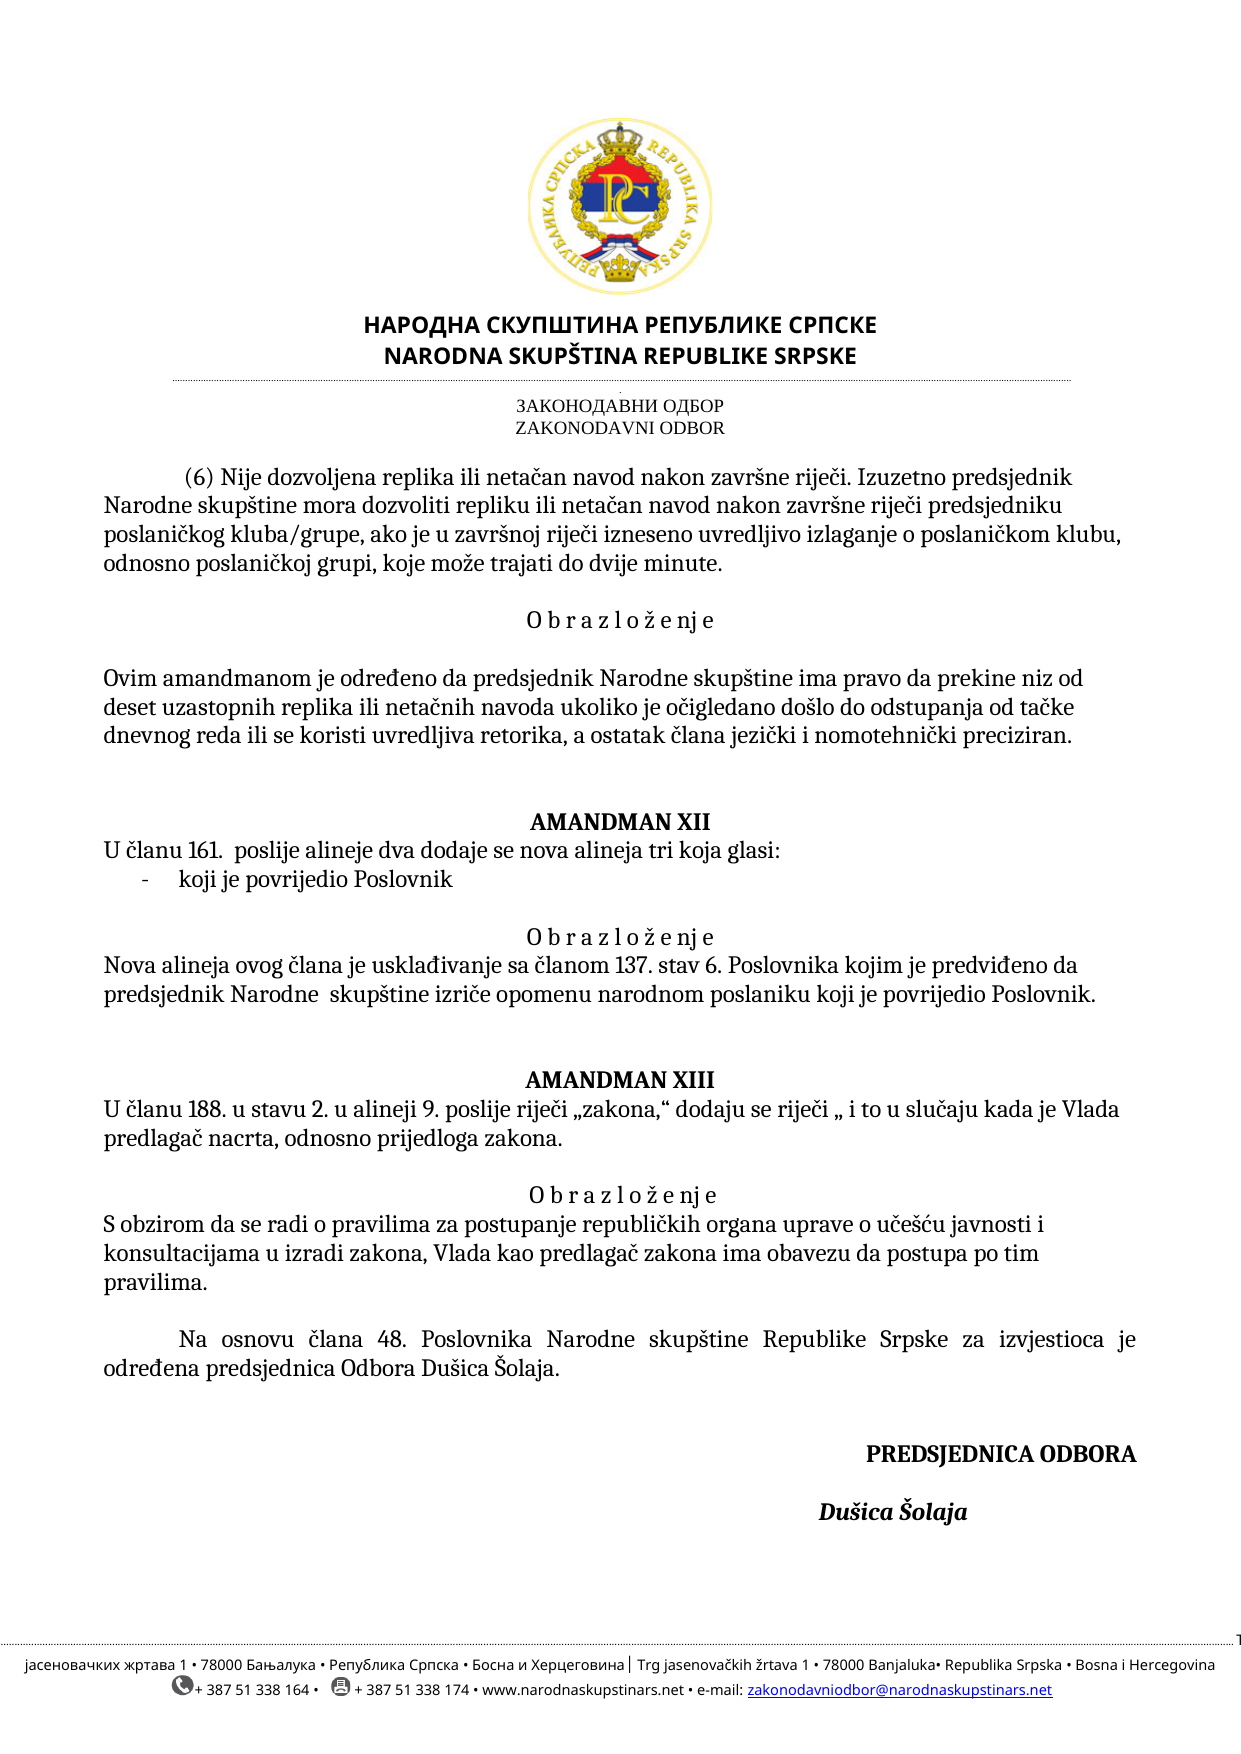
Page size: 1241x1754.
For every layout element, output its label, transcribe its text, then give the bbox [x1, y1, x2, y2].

text U članu 161. poslije alineje dva dodaje se nova alineja tri koja glasi: [103, 836, 1137, 865]
text S obzirom da se radi o pravilima za postupanje republičkih organa uprave o učešću javnosti i konsultacijama u izradi zakona, Vlada kao predlagač zakona ima obavezu da postupa po tim pravilima. [103, 1210, 1137, 1296]
text (6) Nije dozvoljena replika ili netačan navod nakon završne riječi. Izuzetno predsjednik Narodne skupštine mora dozvoliti repliku ili netačan navod nakon završne riječi predsjedniku poslaničkog kluba/grupe, ako je u završnoj riječi izneseno uvredljivo izlaganje o poslaničkom klubu, odnosno poslaničkoj grupi, koje može trajati do dvije minute. [103, 462, 1137, 577]
text AMANDMAN XIII [103, 1066, 1137, 1095]
text Na osnovu člana 48. Poslovnika Narodne skupštine Republike Srpske za izvjestioca je određena predsjednica Odbora Dušica Šolaja. [103, 1325, 1137, 1382]
text PREDSJEDNICA ODBORA [103, 1440, 1137, 1469]
text O b r a z l o ž e nj e [103, 1181, 1137, 1210]
text Ovim amandmanom je određeno da predsjednik Narodne skupštine ima pravo da prekine niz od deset uzastopnih replika ili netačnih navoda ukoliko je očigledano došlo do odstupanja od tačke dnevnog reda ili se koristi uvredljiva retorika, a ostatak člana jezički i nomotehnički preciziran. [103, 664, 1137, 750]
text O b r a z l o ž e nj e [103, 922, 1137, 951]
text U članu 188. u stavu 2. u alineji 9. poslije riječi „zakona,“ dodaju se riječi „ i to u slučaju kada je Vlada predlagač nacrta, odnosno prijedloga zakona. [103, 1095, 1137, 1152]
text Dušica Šolaja [103, 1497, 1137, 1526]
text Nova alineja ovog člana je usklađivanje sa članom 137. stav 6. Poslovnika kojim je predviđeno da predsjednik Narodne skupštine izriče opomenu narodnom poslaniku koji je povrijedio Poslovnik. [103, 951, 1137, 1009]
list koji je povrijedio Poslovnik [141, 865, 1137, 894]
text O b r a z l o ž e nj e [103, 606, 1137, 635]
text AMANDMAN XII [103, 807, 1137, 836]
